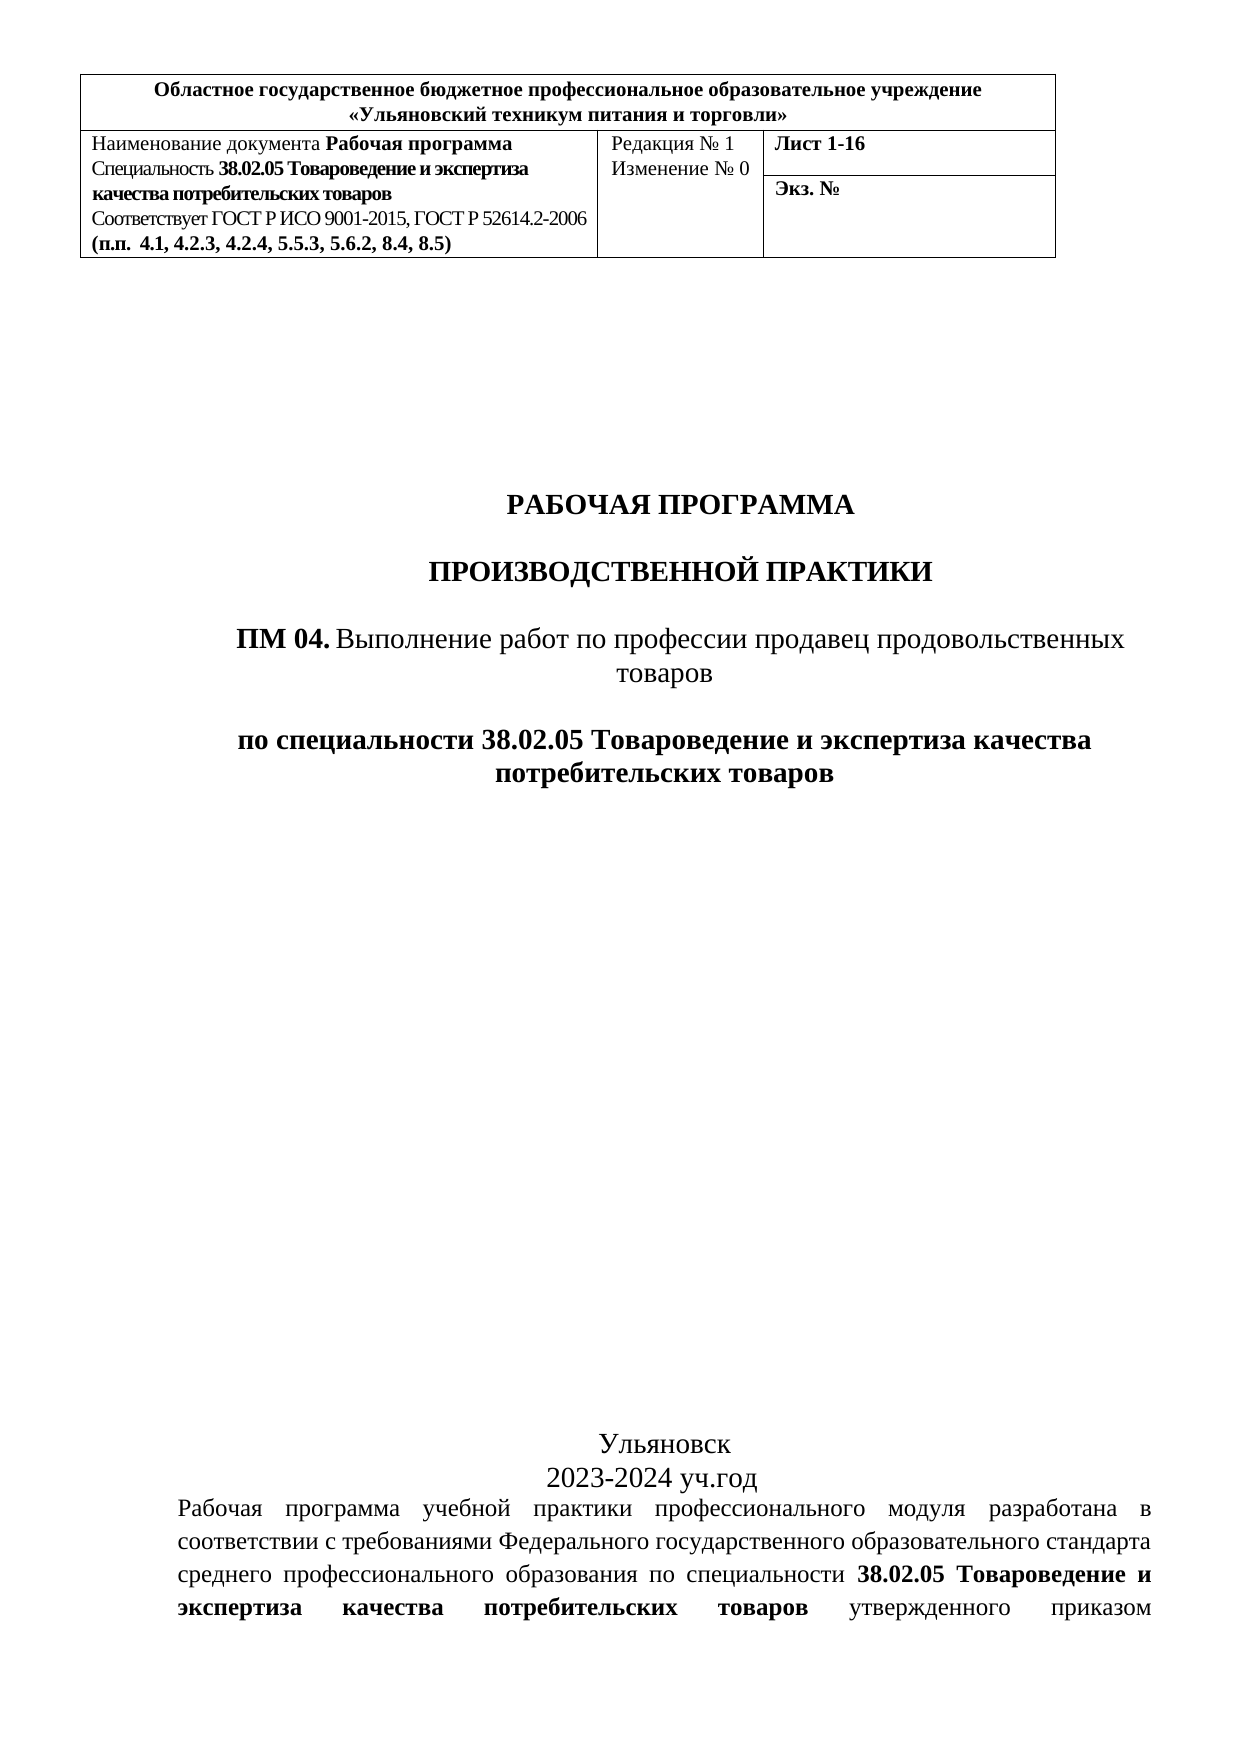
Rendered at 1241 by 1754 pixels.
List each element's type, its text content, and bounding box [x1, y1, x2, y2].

text 2023-2024 уч.год [546, 1460, 1152, 1493]
table_cell Лист 1-16 [764, 131, 1055, 175]
text РАБОЧАЯ ПРОГРАММА [177, 487, 1152, 521]
text ПРОИЗВОДСТВЕННОЙ ПРАКТИКИ [177, 554, 1152, 588]
table_cell Наименование документа Рабочая программа Специальность 38.02.05 Товароведение и экспертиза качества потребительских товаров Соответствует ГОСТ Р ИСО 9001-2015, ГОСТ Р 52614.2-2006 (п.п. 4.1, 4.2.3, 4.2.4, 5.5.3, 5.6.2, 8.4, 8.5) [81, 131, 597, 257]
table_cell Экз. № [764, 176, 1055, 257]
text по специальности 38.02.05 Товароведение и экспертиза качества потребительских товаров [177, 722, 1152, 789]
text Ульяновск [177, 1426, 1152, 1460]
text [177, 1493, 1152, 1621]
table_header Областное государственное бюджетное профессиональное образовательное учреждение «Ульяновский техникум питания и торговли» [81, 75, 1055, 129]
table_cell Редакция № 1 Изменение № 0 [598, 131, 763, 257]
text ПМ 04. Выполнение работ по профессии продавец продовольственных товаров [177, 621, 1152, 688]
